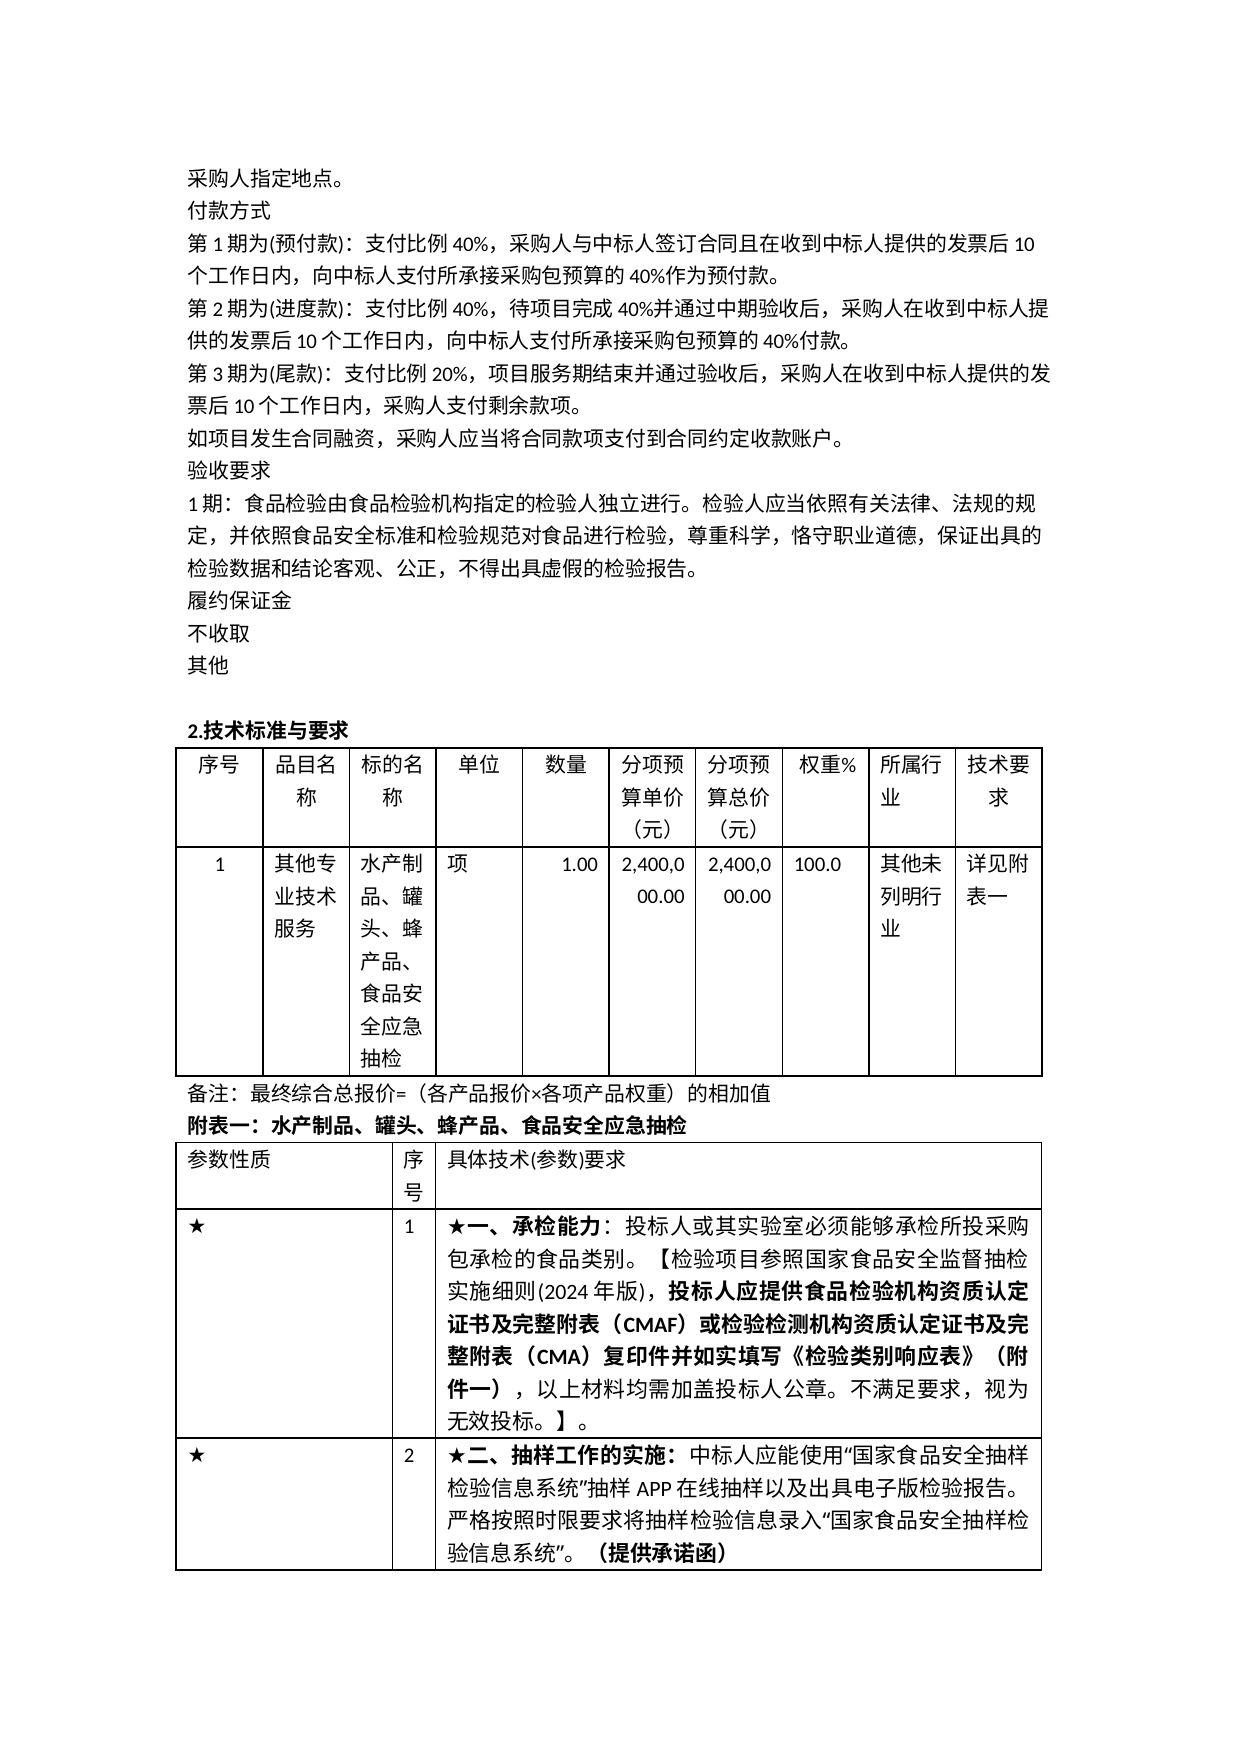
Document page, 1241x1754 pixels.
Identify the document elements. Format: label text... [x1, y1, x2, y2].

table_cell 1.00 [523, 848, 608, 1075]
table_cell ★ [177, 1210, 392, 1437]
table_cell ★二、抽样工作的实施：中标人应能使用“国家食品安全抽样检验信息系统”抽样APP在线抽样以及出具电子版检验报告。严格按照时限要求将抽样检验信息录入“国家食品安全抽样检验信息系统”。（提供承诺函） [436, 1439, 1041, 1569]
table_header 单位 [437, 749, 522, 846]
table_cell 其他未列明行业 [870, 848, 955, 1075]
table_header 序号 [177, 749, 262, 846]
table_header 品目名称 [264, 749, 349, 846]
table_cell 1 [393, 1210, 435, 1437]
table_header 所属行业 [870, 749, 955, 846]
table_header 序号 [393, 1143, 435, 1208]
text 2.技术标准与要求 [187, 714, 1053, 747]
table_header 分项预算单价（元） [610, 749, 695, 846]
table_header 参数性质 [177, 1143, 392, 1208]
table_header 数量 [523, 749, 608, 846]
table_header 具体技术(参数)要求 [436, 1143, 1041, 1208]
text 备注：最终综合总报价=（各产品报价×各项产品权重）的相加值 [187, 1077, 1053, 1109]
table_cell 2 [393, 1439, 435, 1569]
table_cell 水产制品、罐头、蜂产品、食品安全应急抽检 [350, 848, 435, 1075]
table_cell 详见附表一 [956, 848, 1041, 1075]
table_header 权重% [783, 749, 868, 846]
table_header 技术要求 [956, 749, 1041, 846]
table_cell ★一、承检能力：投标人或其实验室必须能够承检所投采购包承检的食品类别。【检验项目参照国家食品安全监督抽检实施细则(2024年版)，投标人应提供食品检验机构资质认定证书及完整附表（CMAF）或检验检测机构资质认定证书及完整附表（CMA）复印件并如实填写《检验类别响应表》（附件一），以上材料均需加盖投标人公章。不满足要求，视为无效投标。】。 [436, 1210, 1041, 1437]
table_cell 100.0 [783, 848, 868, 1075]
table_cell ★ [177, 1439, 392, 1569]
table_header 分项预算总价（元） [696, 749, 782, 846]
table_cell 项 [437, 848, 522, 1075]
table_cell 其他专业技术服务 [264, 848, 349, 1075]
table_cell 1 [177, 848, 262, 1075]
text 附表一：水产制品、罐头、蜂产品、食品安全应急抽检 [187, 1109, 1053, 1142]
table_cell 2,400,000.00 [696, 848, 782, 1075]
table_header 标的名称 [350, 749, 435, 846]
table_cell 2,400,000.00 [610, 848, 695, 1075]
